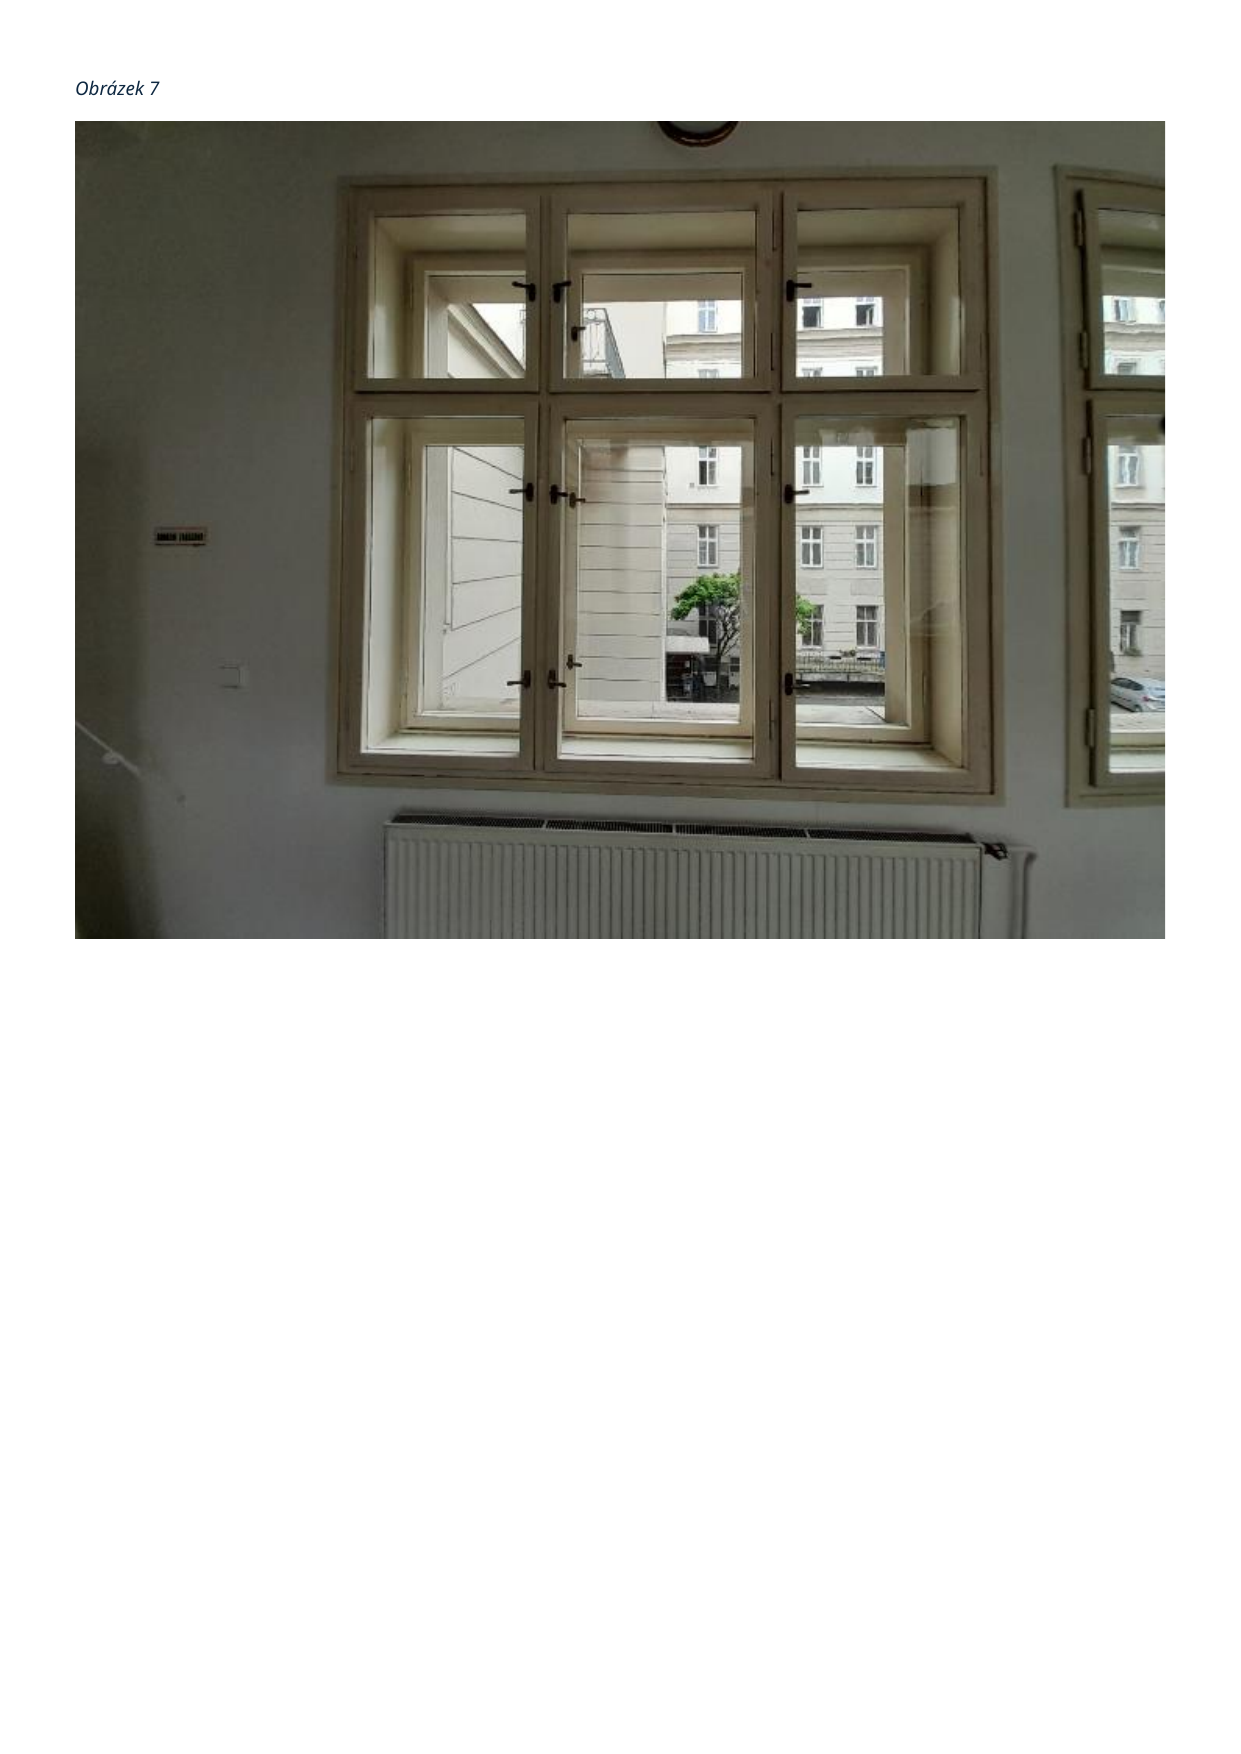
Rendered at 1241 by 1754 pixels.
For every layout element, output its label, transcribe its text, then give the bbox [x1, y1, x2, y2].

text Obrázek 7 [75, 75, 1165, 101]
picture [75, 121, 1166, 939]
